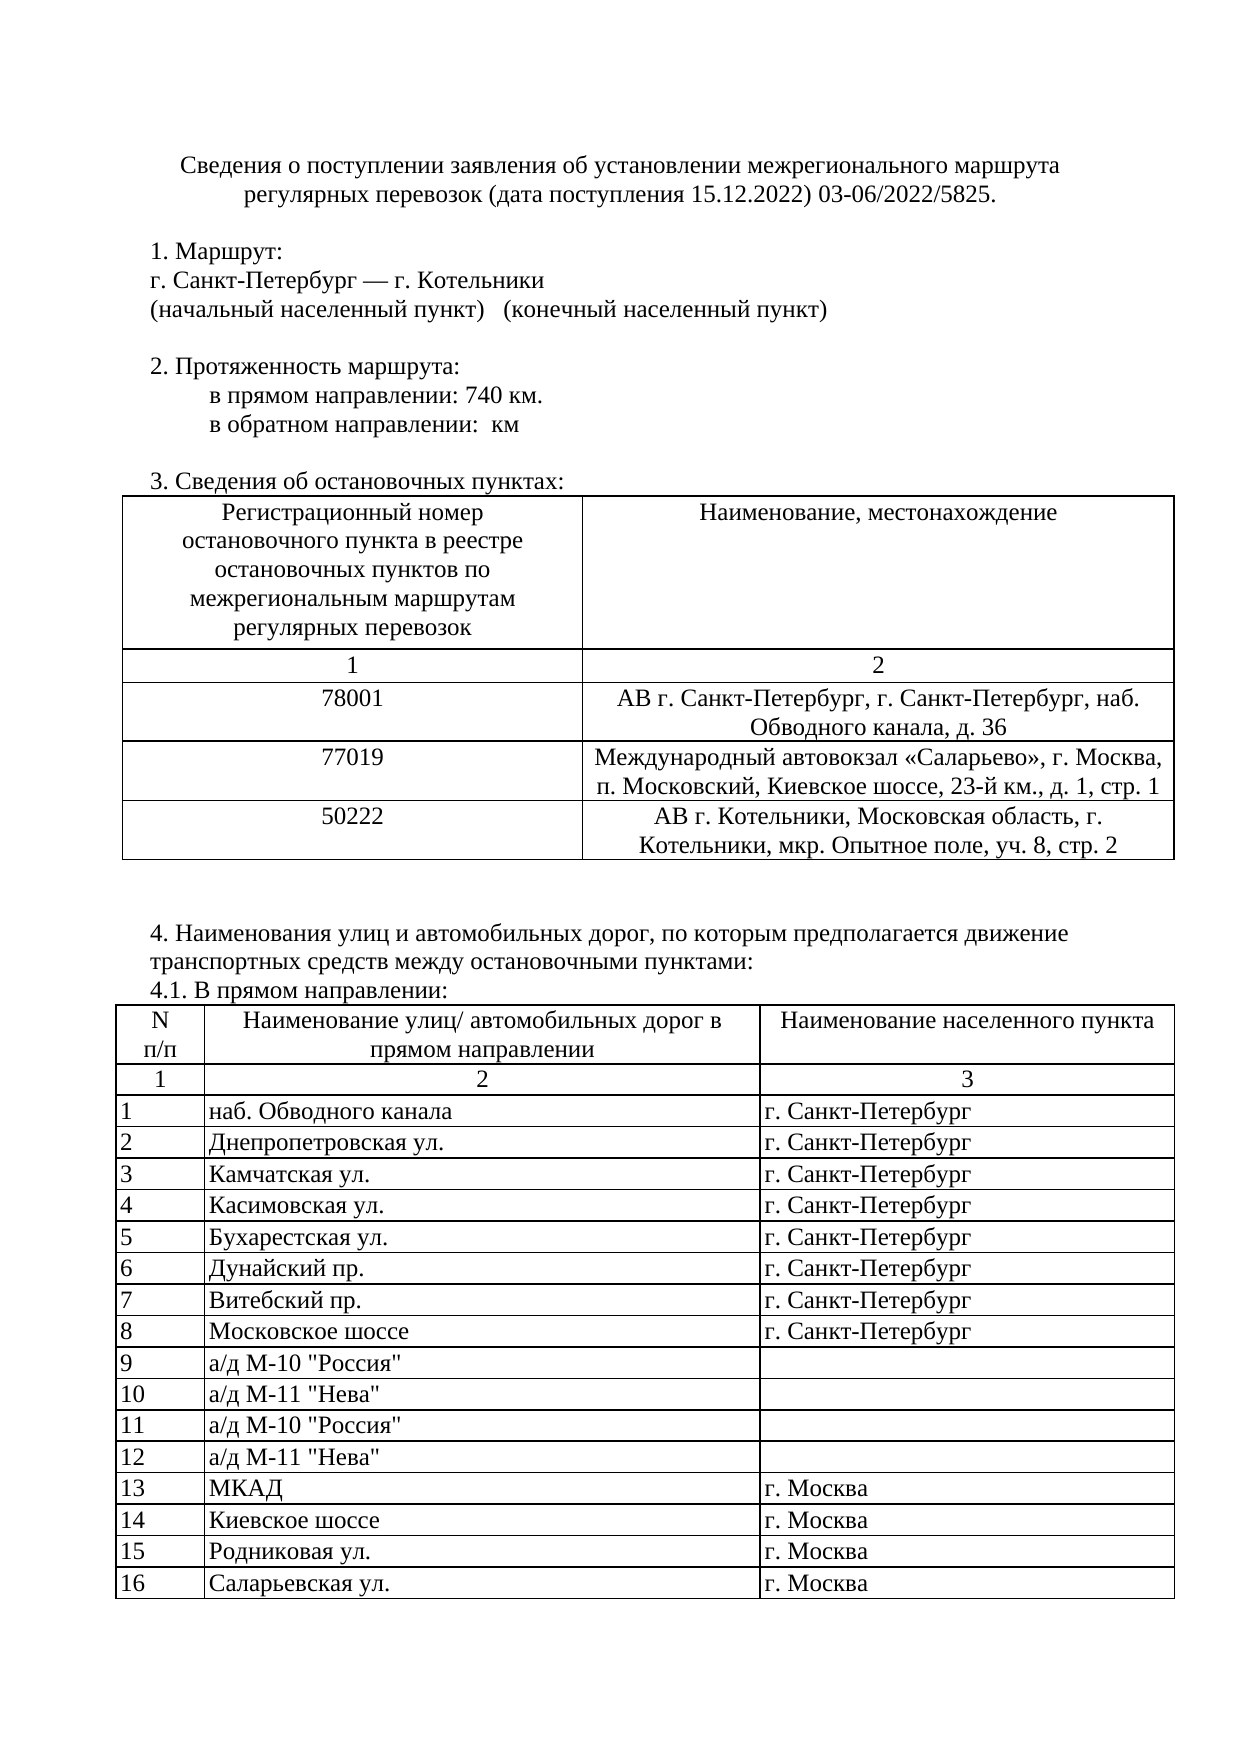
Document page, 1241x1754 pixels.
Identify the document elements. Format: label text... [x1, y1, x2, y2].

table_cell 1 [117, 1065, 204, 1094]
table_cell а/д М-10 "Россия" [205, 1411, 759, 1440]
text в прямом направлении: 740 км. [150, 380, 1090, 409]
table_cell Киевское шоссе [205, 1505, 759, 1535]
table_cell г. Москва [761, 1473, 1174, 1503]
table_cell 50222 [123, 801, 582, 858]
table_cell г. Санкт-Петербург [761, 1285, 1174, 1314]
table_cell [761, 1348, 1174, 1377]
table_header Наименование, местонахождение [583, 497, 1173, 648]
table_cell 2 [117, 1127, 204, 1157]
table_cell Днепропетровская ул. [205, 1127, 759, 1157]
table_cell АВ г. Котельники, Московская область, г. Котельники, мкр. Опытное поле, уч. 8, стр. 2 [583, 801, 1173, 858]
table_cell Камчатская ул. [205, 1159, 759, 1189]
table_cell 2 [583, 650, 1173, 681]
table_header Наименование улиц/ автомобильных дорог в прямом направлении [205, 1006, 759, 1063]
text 4.1. В прямом направлении: [150, 975, 1090, 1004]
table_cell Родниковая ул. [205, 1536, 759, 1566]
table_cell наб. Обводного канала [205, 1096, 759, 1126]
text 2. Протяженность маршрута: [150, 351, 1090, 380]
table_cell 6 [117, 1253, 204, 1283]
table_cell 10 [117, 1379, 204, 1409]
table_cell 3 [761, 1065, 1174, 1094]
table_cell Саларьевская ул. [205, 1568, 759, 1598]
table_cell г. Москва [761, 1568, 1174, 1598]
table_cell 5 [117, 1222, 204, 1252]
table_cell АВ г. Санкт-Петербург, г. Санкт-Петербург, наб. Обводного канала, д. 36 [583, 683, 1173, 740]
table_cell 11 [117, 1411, 204, 1440]
table_cell 3 [117, 1159, 204, 1189]
table_cell 15 [117, 1536, 204, 1566]
table_cell г. Санкт-Петербург [761, 1127, 1174, 1157]
table_cell 8 [117, 1316, 204, 1346]
table_cell г. Санкт-Петербург [761, 1096, 1174, 1126]
text (начальный населенный пункт) (конечный населенный пункт) [150, 294, 1090, 322]
table_cell 12 [117, 1442, 204, 1472]
table_cell г. Санкт-Петербург [761, 1253, 1174, 1283]
table_cell г. Москва [761, 1505, 1174, 1535]
table_cell 1 [117, 1096, 204, 1126]
table_cell 16 [117, 1568, 204, 1598]
text г. Санкт-Петербург — г. Котельники [150, 265, 1090, 294]
table_cell 2 [205, 1065, 759, 1094]
table_cell 14 [117, 1505, 204, 1535]
table_header N п/п [117, 1006, 204, 1063]
table_header Регистрационный номер остановочного пункта в реестре остановочных пунктов по межрегиональным маршрутам регулярных перевозок [123, 497, 582, 648]
text 1. Маршрут: [150, 236, 1090, 265]
table_cell Московское шоссе [205, 1316, 759, 1346]
text в обратном направлении: км [150, 409, 1090, 437]
table_cell 1 [123, 650, 582, 681]
table_cell 9 [117, 1348, 204, 1377]
table_cell [761, 1411, 1174, 1440]
table_cell г. Санкт-Петербург [761, 1222, 1174, 1252]
text 3. Сведения об остановочных пунктах: [150, 466, 1090, 495]
table_cell а/д М-11 "Нева" [205, 1442, 759, 1472]
table_cell г. Санкт-Петербург [761, 1316, 1174, 1346]
table_cell г. Москва [761, 1536, 1174, 1566]
table_cell а/д М-11 "Нева" [205, 1379, 759, 1409]
table_cell Касимовская ул. [205, 1190, 759, 1220]
table_cell Дунайский пр. [205, 1253, 759, 1283]
table_cell МКАД [205, 1473, 759, 1503]
table_cell 78001 [123, 683, 582, 740]
table_cell 77019 [123, 742, 582, 799]
text 4. Наименования улиц и автомобильных дорог, по которым предполагается движение транспортных средств между остановочными пунктами: [150, 918, 1090, 975]
table_cell г. Санкт-Петербург [761, 1159, 1174, 1189]
text Сведения о поступлении заявления об установлении межрегионального маршрута регулярных перевозок (дата поступления 15.12.2022) 03-06/2022/5825. [150, 150, 1090, 207]
table_cell 7 [117, 1285, 204, 1314]
table_cell [761, 1442, 1174, 1472]
table_cell 13 [117, 1473, 204, 1503]
table_cell 4 [117, 1190, 204, 1220]
table_cell Витебский пр. [205, 1285, 759, 1314]
table_cell а/д М-10 "Россия" [205, 1348, 759, 1377]
table_cell [761, 1379, 1174, 1409]
table_cell Международный автовокзал «Саларьево», г. Москва, п. Московский, Киевское шоссе, 23-й км., д. 1, стр. 1 [583, 742, 1173, 799]
table_cell г. Санкт-Петербург [761, 1190, 1174, 1220]
table_cell Бухарестская ул. [205, 1222, 759, 1252]
table_header Наименование населенного пункта [761, 1006, 1174, 1063]
